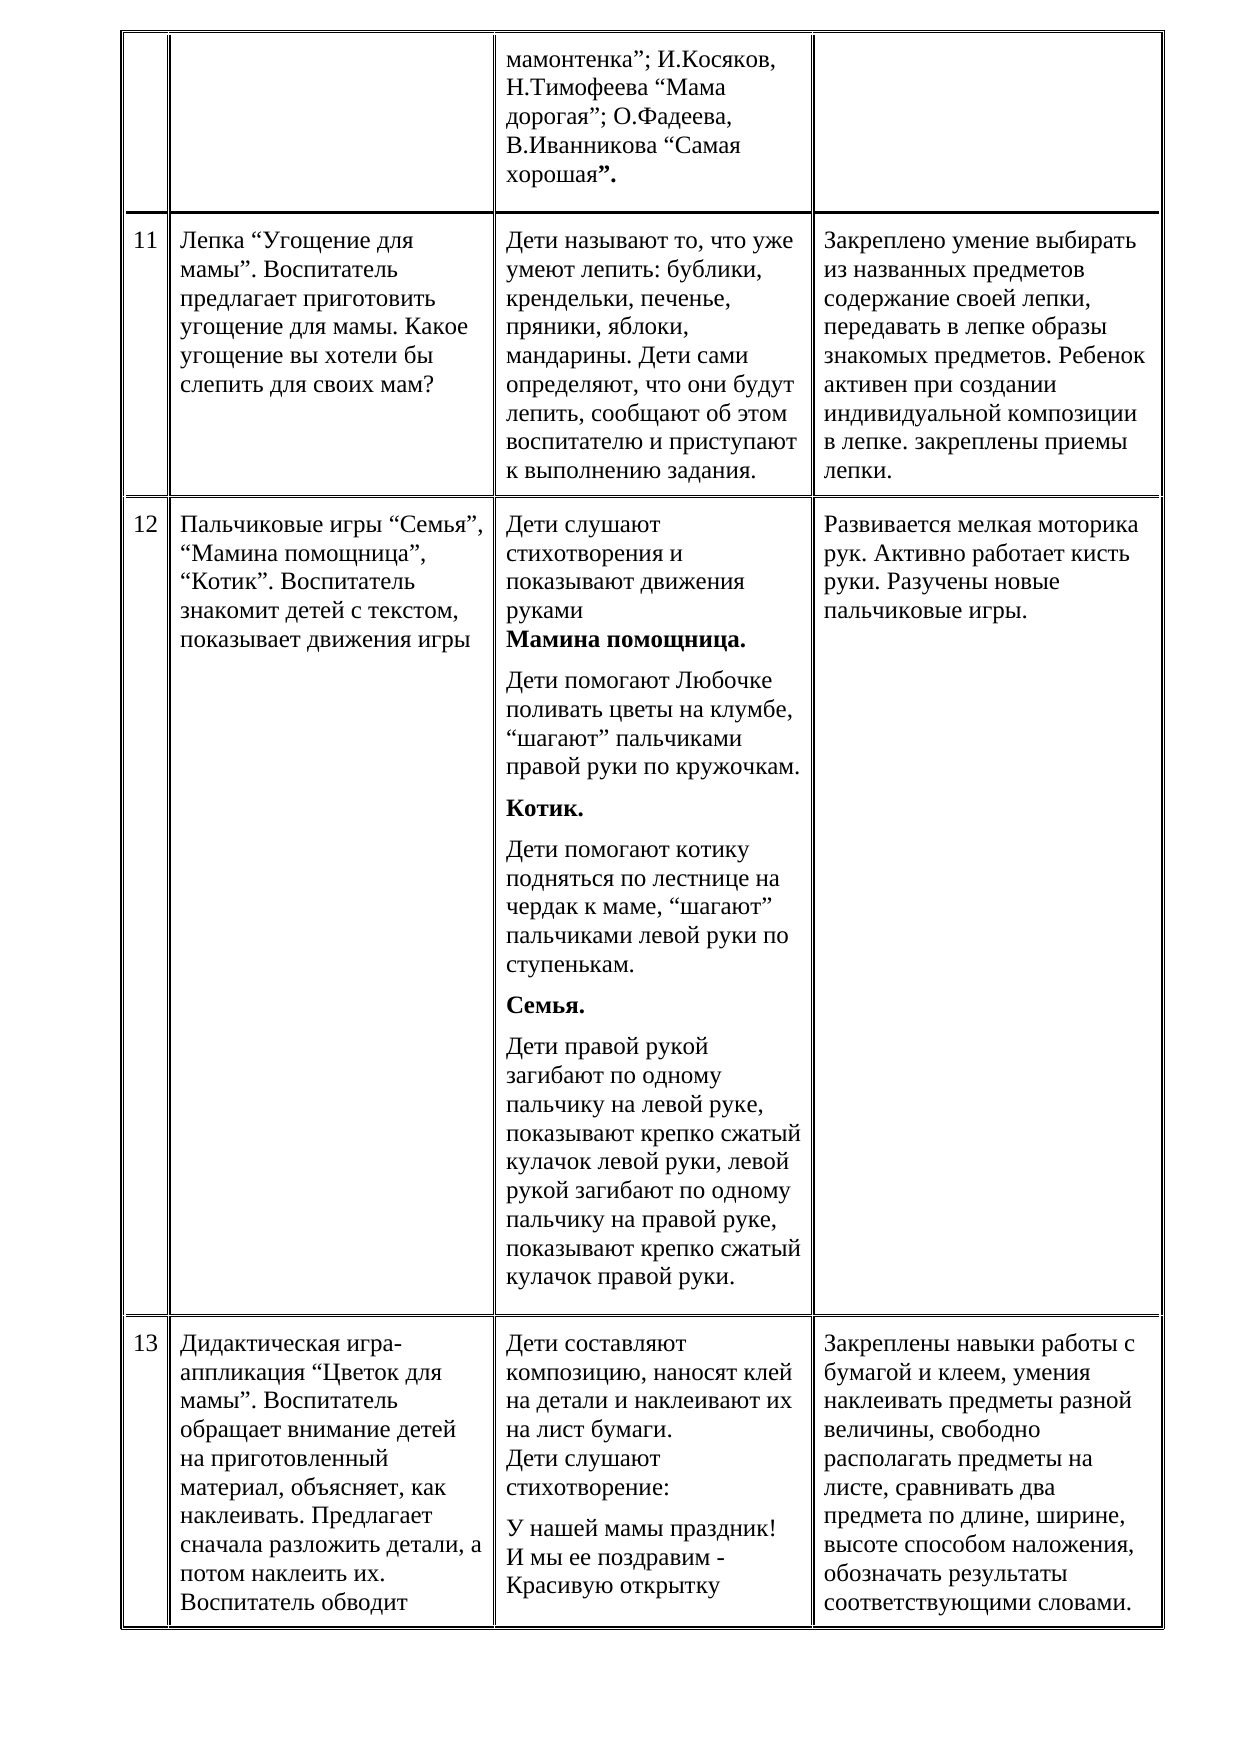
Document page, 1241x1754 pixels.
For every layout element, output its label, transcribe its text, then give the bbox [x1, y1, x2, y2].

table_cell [169, 1317, 495, 1626]
table_cell 10 [124, 31, 169, 211]
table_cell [169, 33, 495, 211]
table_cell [495, 1314, 813, 1626]
table_cell 13 [122, 1314, 169, 1626]
table_cell Развивается мелкая моторика рук. Активно работает кисть руки. Разучены новые пальчиковые игры. [813, 495, 1163, 1314]
table_cell Дети называют то, что уже умеют лепить: бублики, крендельки, печенье, пряники, яблоки, мандарины. Дети сами определяют, что они будут лепить, сообщают об этом воспитателю и приступают к выполнению задания. [496, 214, 811, 495]
table_cell Дети слушают стихотворения и показывают движения руками Мамина помощница. Дети помогают Любочке поливать цветы на клумбе, “шагают” пальчиками правой руки по кружочкам. Котик. Дети помогают котику подняться по лестнице на чердак к маме, “шагают” пальчиками левой руки по ступенькам. Семья. Дети правой рукой загибают по одному пальчику на левой руке, показывают крепко сжатый кулачок левой руки, левой рукой загибают по одному пальчику на правой руке, показывают крепко сжатый кулачок правой руки. [496, 498, 811, 1314]
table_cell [495, 31, 813, 211]
table_cell 11 [124, 211, 167, 495]
table_cell 12 [122, 495, 169, 1314]
table_cell Лепка “Угощение для мамы”. Воспитатель предлагает приготовить угощение для мамы. Какое угощение вы хотели бы слепить для своих мам? [171, 214, 493, 495]
table_cell Закреплено умение выбирать из названных предметов содержание своей лепки, передавать в лепке образы знакомых предметов. Ребенок активен при создании индивидуальной композиции в лепке. закреплены приемы лепки. [815, 211, 1161, 495]
table_cell Пальчиковые игры “Семья”, “Мамина помощница”, “Котик”. Воспитатель знакомит детей с текстом, показывает движения игры [171, 498, 493, 1314]
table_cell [813, 1314, 1163, 1626]
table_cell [813, 33, 1161, 211]
